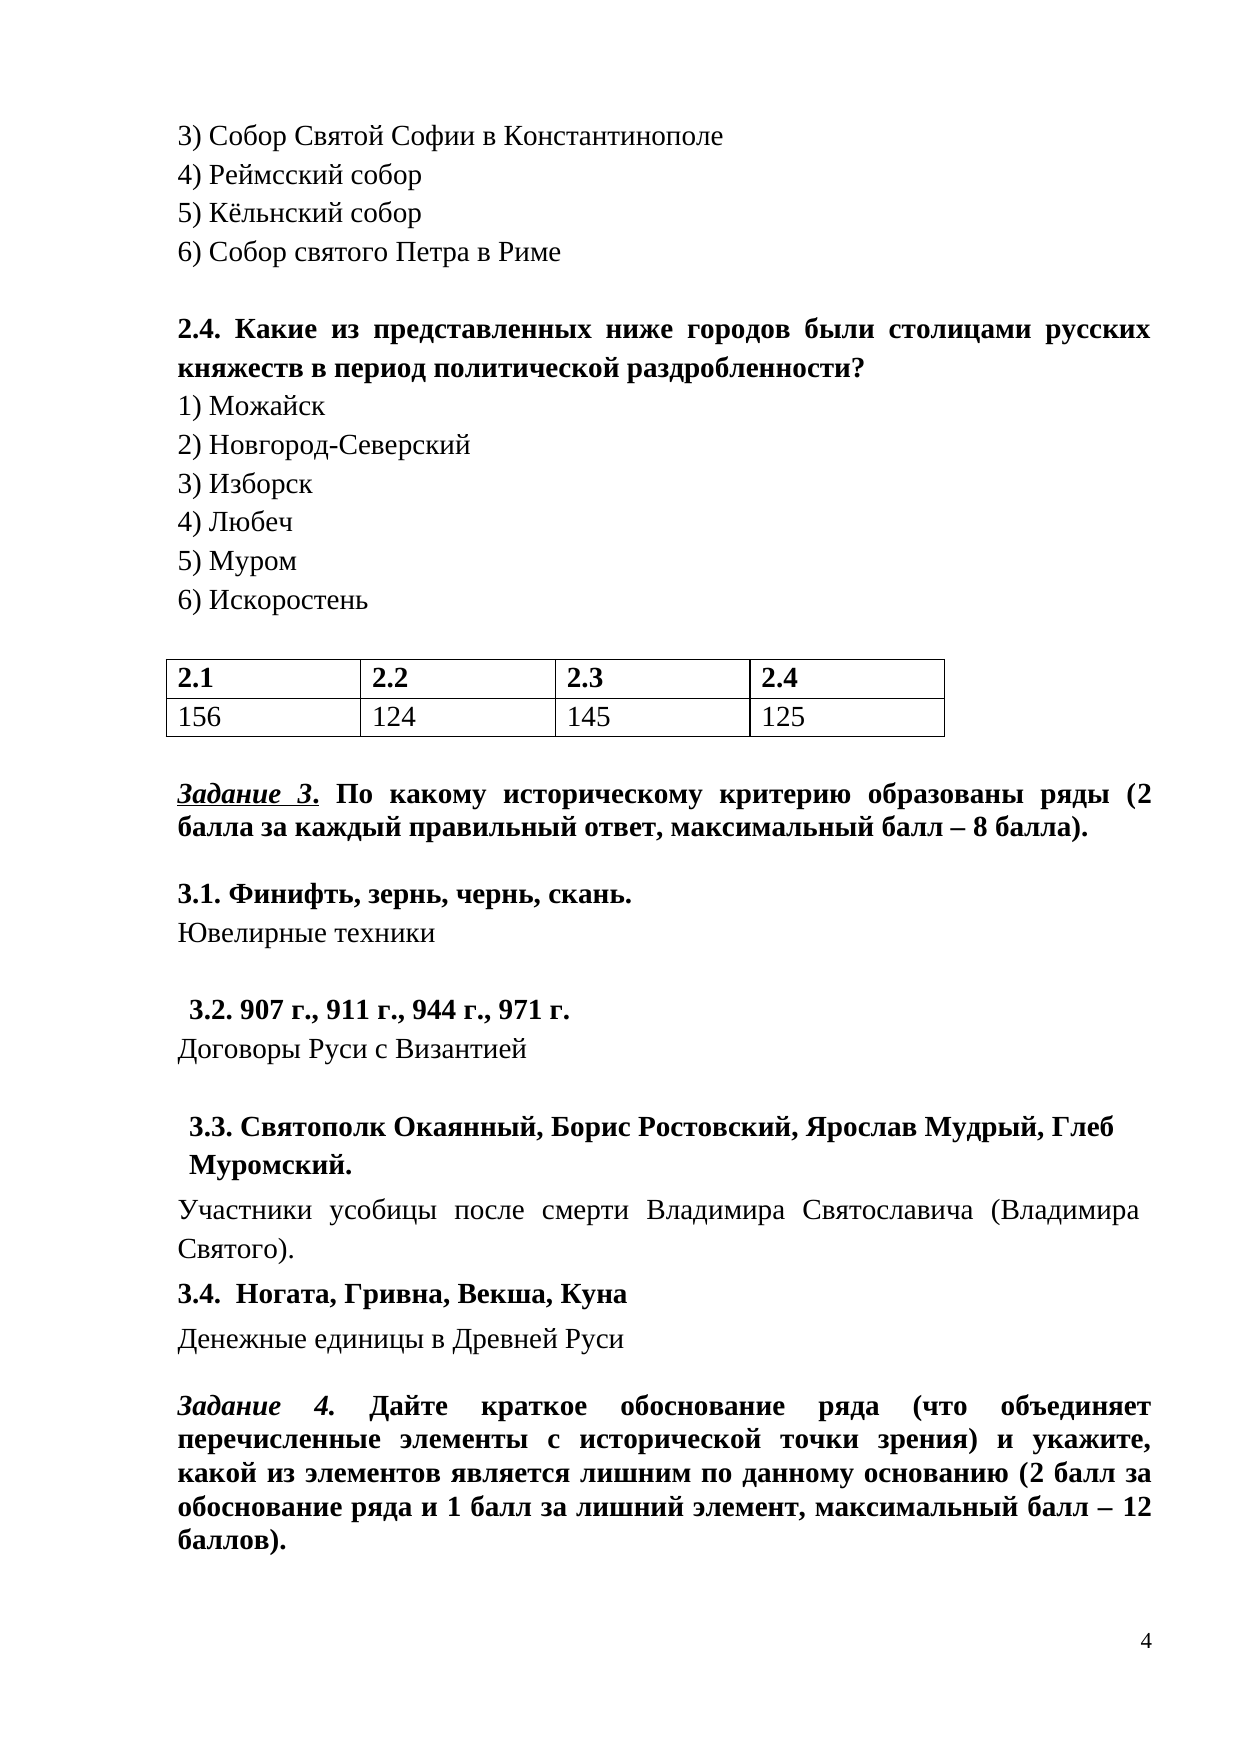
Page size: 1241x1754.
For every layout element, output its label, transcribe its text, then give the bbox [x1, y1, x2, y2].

text 3.3. Святополк Окаянный, Борис Ростовский, Ярослав Мудрый, Глеб Муромский. [189, 1109, 1152, 1181]
text Участники усобицы после смерти Владимира Святославича (Владимира Святого). [177, 1192, 1140, 1264]
table_header 2.4 [751, 660, 944, 697]
table_header 2.3 [556, 660, 749, 697]
text 3) Собор Святой Софии в Константинополе [177, 118, 1152, 152]
text Задание 3. По какому историческому критерию образованы ряды (2 балла за каждый правильный ответ, максимальный балл – 8 балла). [177, 776, 1152, 843]
table_cell 124 [361, 699, 555, 736]
table_header 2.2 [361, 660, 555, 697]
text 5) Муром [177, 543, 1152, 577]
table_cell 156 [167, 699, 360, 736]
text Задание 4. Дайте краткое обоснование ряда (что объединяет перечисленные элементы с исторической точки зрения) и укажите, какой из элементов является лишним по данному основанию (2 балл за обоснование ряда и 1 балл за лишний элемент, максимальный балл – 12 баллов). [177, 1388, 1152, 1556]
text 3.1. Финифть, зернь, чернь, скань. [177, 876, 1140, 910]
text 1) Можайск [177, 388, 1152, 422]
text 2.4. Какие из представленных ниже городов были столицами русских княжеств в период политической раздробленности? [177, 311, 1152, 383]
text 4) Любеч [177, 504, 1152, 538]
text Денежные единицы в Древней Руси [177, 1321, 1140, 1354]
text 6) Собор святого Петра в Риме [177, 234, 1152, 268]
text Ювелирные техники [177, 915, 1140, 948]
table_cell 145 [556, 699, 749, 736]
text 4) Реймсский собор [177, 157, 1152, 190]
text 5) Кёльнский собор [177, 195, 1152, 229]
text 2) Новгород-Северский [177, 427, 1152, 461]
text 6) Искоростень [177, 582, 1152, 615]
text Договоры Руси с Византией [177, 1032, 1152, 1065]
text 3.2. 907 г., 911 г., 944 г., 971 г. [189, 992, 1152, 1026]
table_header 2.1 [167, 660, 360, 697]
table_cell 125 [751, 699, 944, 736]
text 3) Изборск [177, 466, 1152, 499]
text 3.4. Ногата, Гривна, Векша, Куна [177, 1276, 1140, 1309]
